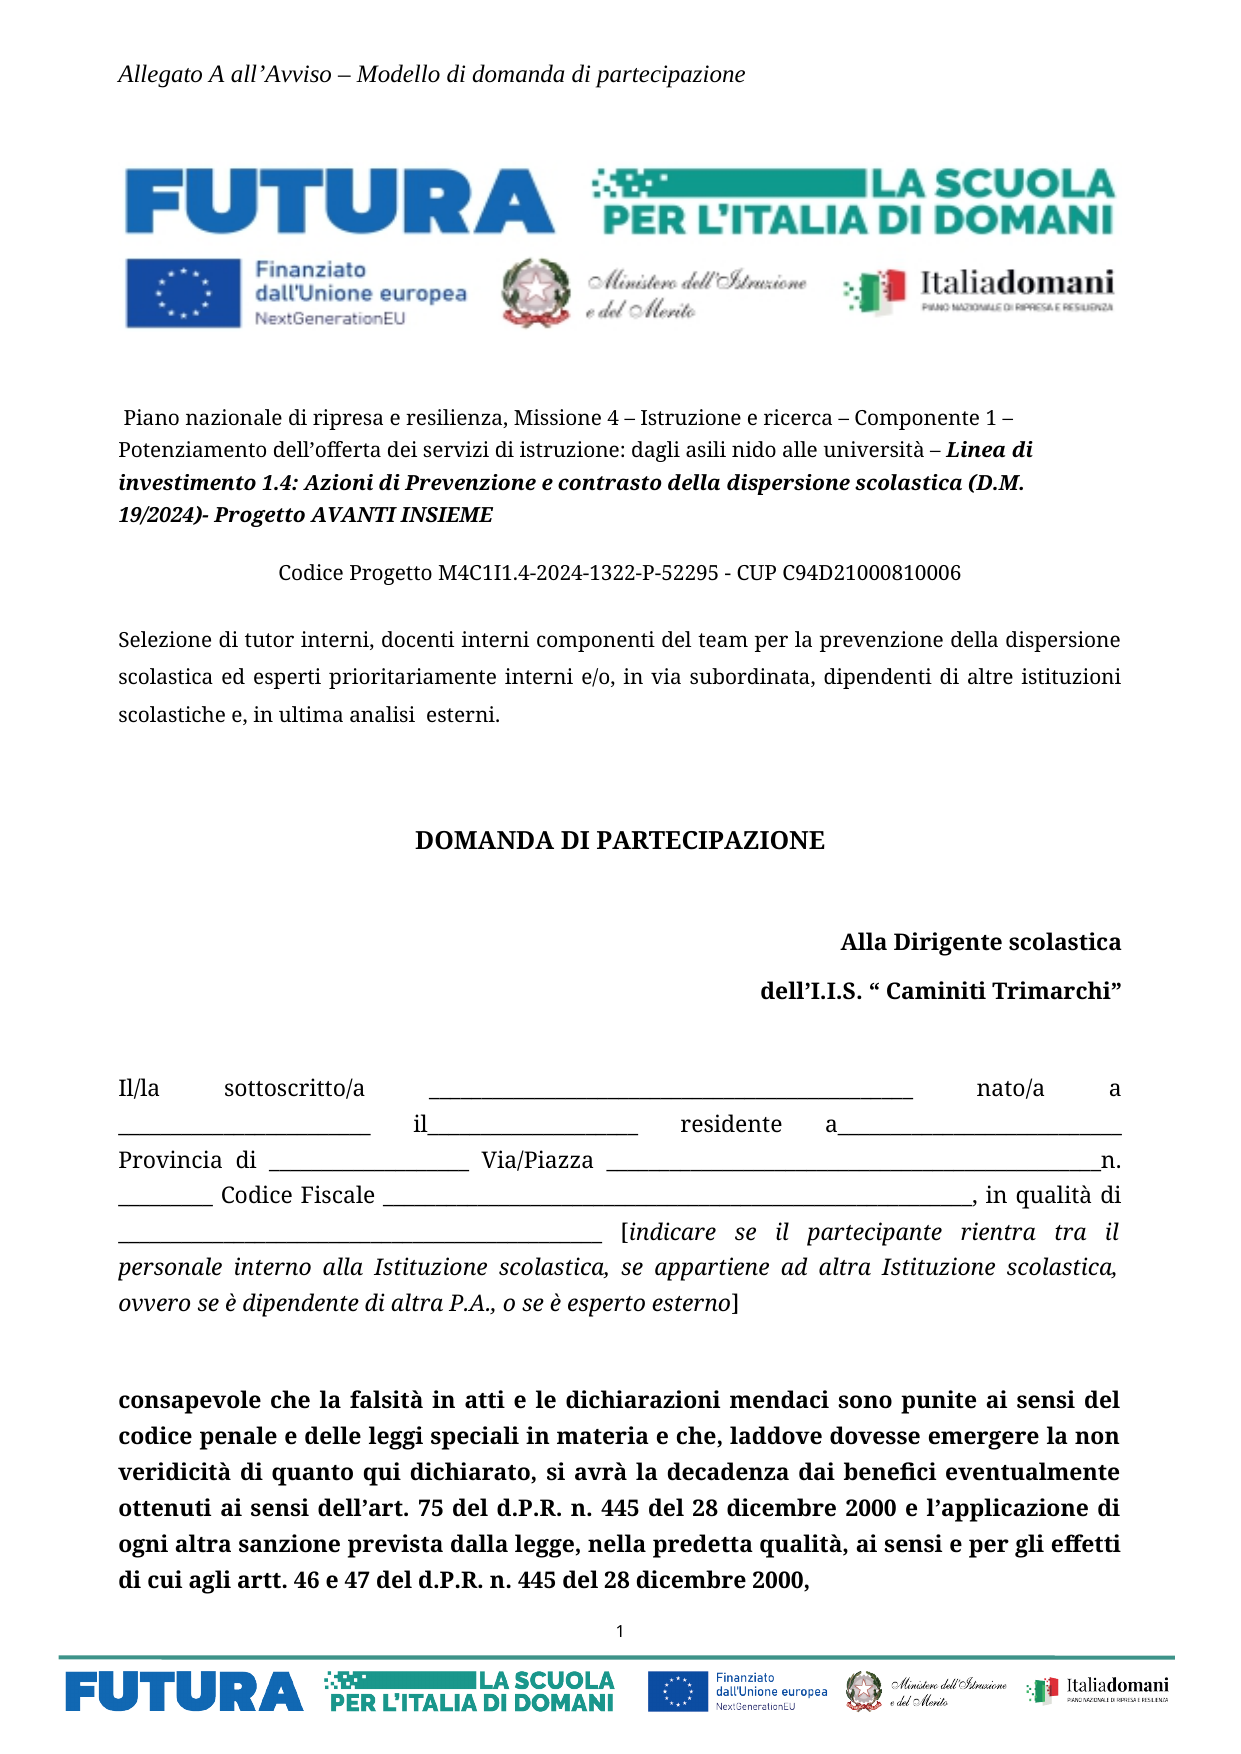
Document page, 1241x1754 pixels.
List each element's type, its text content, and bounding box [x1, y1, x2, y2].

text Piano nazionale di ripresa e resilienza, Missione 4 – Istruzione e ricerca – Componente 1 – Potenziamento dell’offerta dei servizi di istruzione: dagli asili nido alle università – Linea di investimento 1.4: Azioni di Prevenzione e contrasto della dispersione scolastica (D.M. 19/2024)- Progetto AVANTI INSIEME [118, 403, 1122, 529]
text Il/la sottoscritto/a ______________________________________________ nato/a a ________________________ il____________________ residente a___________________________ Provincia di ___________________ Via/Piazza _______________________________________________n. _________ Codice Fiscale ________________________________________________________, in qualità di ______________________________________________ [indicare se il partecipante rientra tra il personale interno alla Istituzione scolastica, se appartiene ad altra Istituzione scolastica, ovvero se è dipendente di altra P.A., o se è esperto esterno] [118, 1072, 1122, 1318]
text dell’I.I.S. “ Caminiti Trimarchi” [118, 975, 1122, 1006]
picture [118, 160, 1123, 339]
text Codice Progetto M4C1I1.4-2024-1322-P-52295 - CUP C94D21000810006 [118, 558, 1122, 587]
text DOMANDA DI PARTECIPAZIONE [118, 823, 1122, 857]
text Selezione di tutor interni, docenti interni componenti del team per la prevenzione della dispersione scolastica ed esperti prioritariamente interni e/o, in via subordinata, dipendenti di altre istituzioni scolastiche e, in ultima analisi esterni. [118, 616, 1122, 728]
text Alla Dirigente scolastica [118, 926, 1122, 958]
picture [63, 1668, 1171, 1715]
text consapevole che la falsità in atti e le dichiarazioni mendaci sono punite ai sensi del codice penale e delle leggi speciali in materia e che, laddove dovesse emergere la non veridicità di quanto qui dichiarato, si avrà la decadenza dai benefici eventualmente ottenuti ai sensi dell’art. 75 del d.P.R. n. 445 del 28 dicembre 2000 e l’applicazione di ogni altra sanzione prevista dalla legge, nella predetta qualità, ai sensi e per gli effetti di cui agli artt. 46 e 47 del d.P.R. n. 445 del 28 dicembre 2000, [118, 1384, 1122, 1595]
